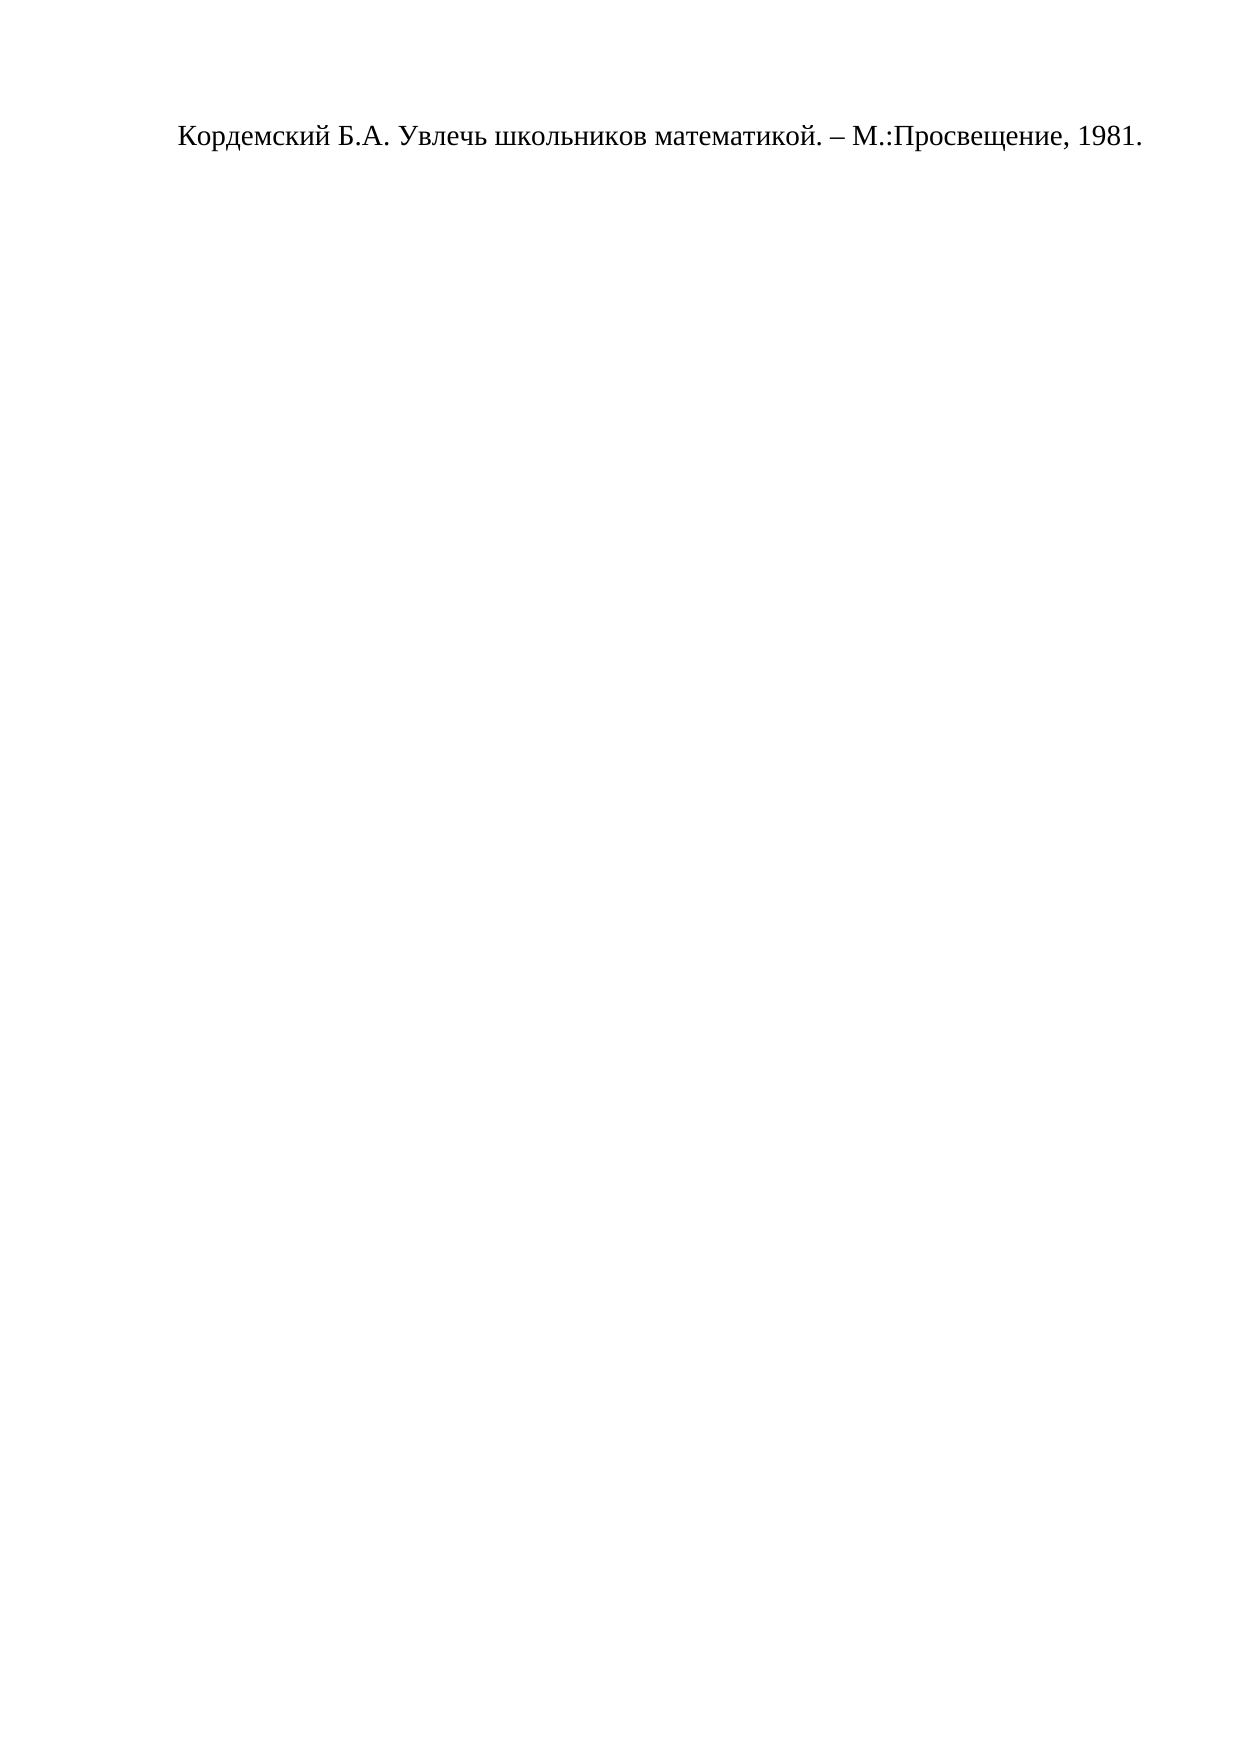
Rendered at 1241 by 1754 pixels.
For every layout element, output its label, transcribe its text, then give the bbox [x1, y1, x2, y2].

text Кордемский Б.А. Увлечь школьников математикой. – М.:Просвещение, 1981. [177, 118, 1152, 152]
